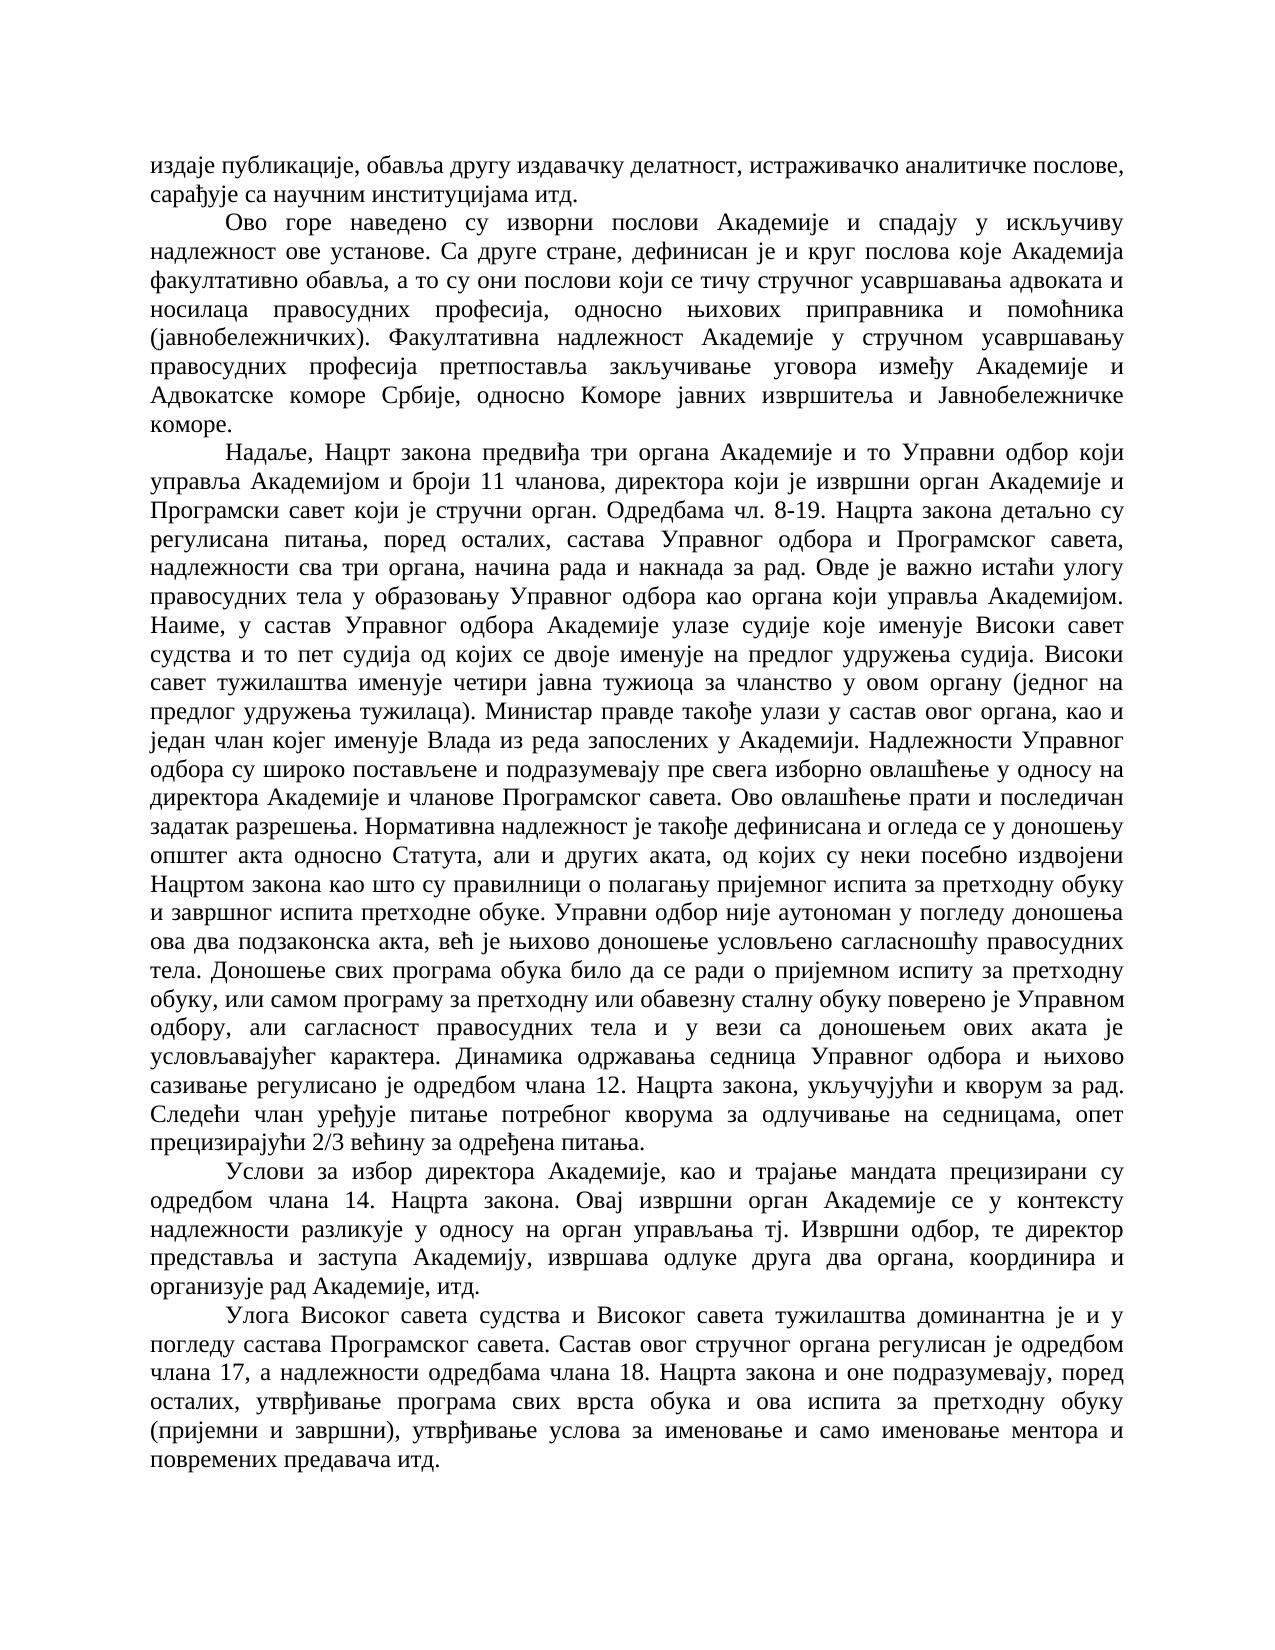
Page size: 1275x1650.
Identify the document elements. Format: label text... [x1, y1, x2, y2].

text Услови за избор директора Академије, као и трајање мандата прецизирани су одредбом члана 14. Нацрта закона. Овај извршни орган Академије се у контексту надлежности разликује у односу на орган управљања тј. Извршни одбор, те директор представља и заступа Академију, извршава одлуке друга два органа, координира и организује рад Академије, итд. [150, 1156, 1125, 1300]
text Надаље, Нацрт закона предвиђа три органа Академије и то Управни одбор који управља Академијом и броји 11 чланова, директора који је извршни орган Академије и Програмски савет који је стручни орган. Одредбама чл. 8-19. Нацрта закона детаљно су регулисана питања, поред осталих, састава Управног одбора и Програмског савета, надлежности сва три органа, начина рада и накнада за рад. Овде је важно истаћи улогу правосудних тела у образовању Управног одбора као органа који управља Академијом. Наиме, у састав Управног одбора Академије улазе судије које именује Високи савет судства и то пет судија од којих се двоје именује на предлог удружења судија. Високи савет тужилаштва именује четири јавна тужиоца за чланство у овом органу (једног на предлог удружења тужилаца). Министар правде такође улази у састав овог органа, као и један члан којег именује Влада из реда запослених у Академији. Надлежности Управног одбора су широко постављене и подразумевају пре свега изборно овлашћење у односу на директора Академије и чланове Програмског савета. Ово овлашћење прати и последичан задатак разрешења. Нормативна надлежност је такође дефинисана и огледа се у доношењу општег акта односно Статута, али и других аката, од којих су неки посебно издвојени Нацртом закона као што су правилници о полагању пријемног испита за претходну обуку и завршног испита претходне обуке. Управни одбор није аутономан у погледу доношења ова два подзаконска акта, већ је њихово доношење условљено сагласношћу правосудних тела. Доношење свих програма обука било да се ради о пријемном испиту за претходну обуку, или самoм програму за претходну или обавезну сталну обуку поверено је Управном одбору, али сагласност правосудних тела и у вези са доношењем ових аката је условљавајућег карактера. Динамика одржавања седница Управног одбора и њихово сазивање регулисано је одредбом члана 12. Нацрта закона, укључујући и кворум за рад. Следећи члан уређује питање потребног кворума за одлучивање на седницама, опет прецизирајући 2/3 већину за одређена питања. [150, 437, 1125, 1156]
text Улога Високог савета судства и Високог савета тужилаштва доминантна је и у погледу састава Програмског савета. Састав овог стручног органа регулисан је одредбом члана 17, а надлежности одредбама члана 18. Нацрта закона и оне подразумевају, поред осталих, утврђивање програма свих врста обука и ова испита за претходну обуку (пријемни и завршни), утврђивање услова за именовање и само именовање ментора и повремених предавача итд. [150, 1300, 1125, 1472]
text Ово горе наведено су изворни послови Академије и спадају у искључиву надлежност ове установе. Са друге стране, дефинисан је и круг послова које Академија факултативно обавља, а то су они послови који се тичу стручног усавршавања адвоката и носилаца правосудних професија, односно њихових приправника и помоћника (јавнобележничких). Факултативна надлежност Академије у стручном усавршавању правосудних професија претпоставља закључивање уговора између Академије и Адвокатске коморе Србије, односно Коморе јавних извршитеља и Јавнобележничке коморе. [150, 207, 1125, 437]
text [150, 150, 1125, 207]
